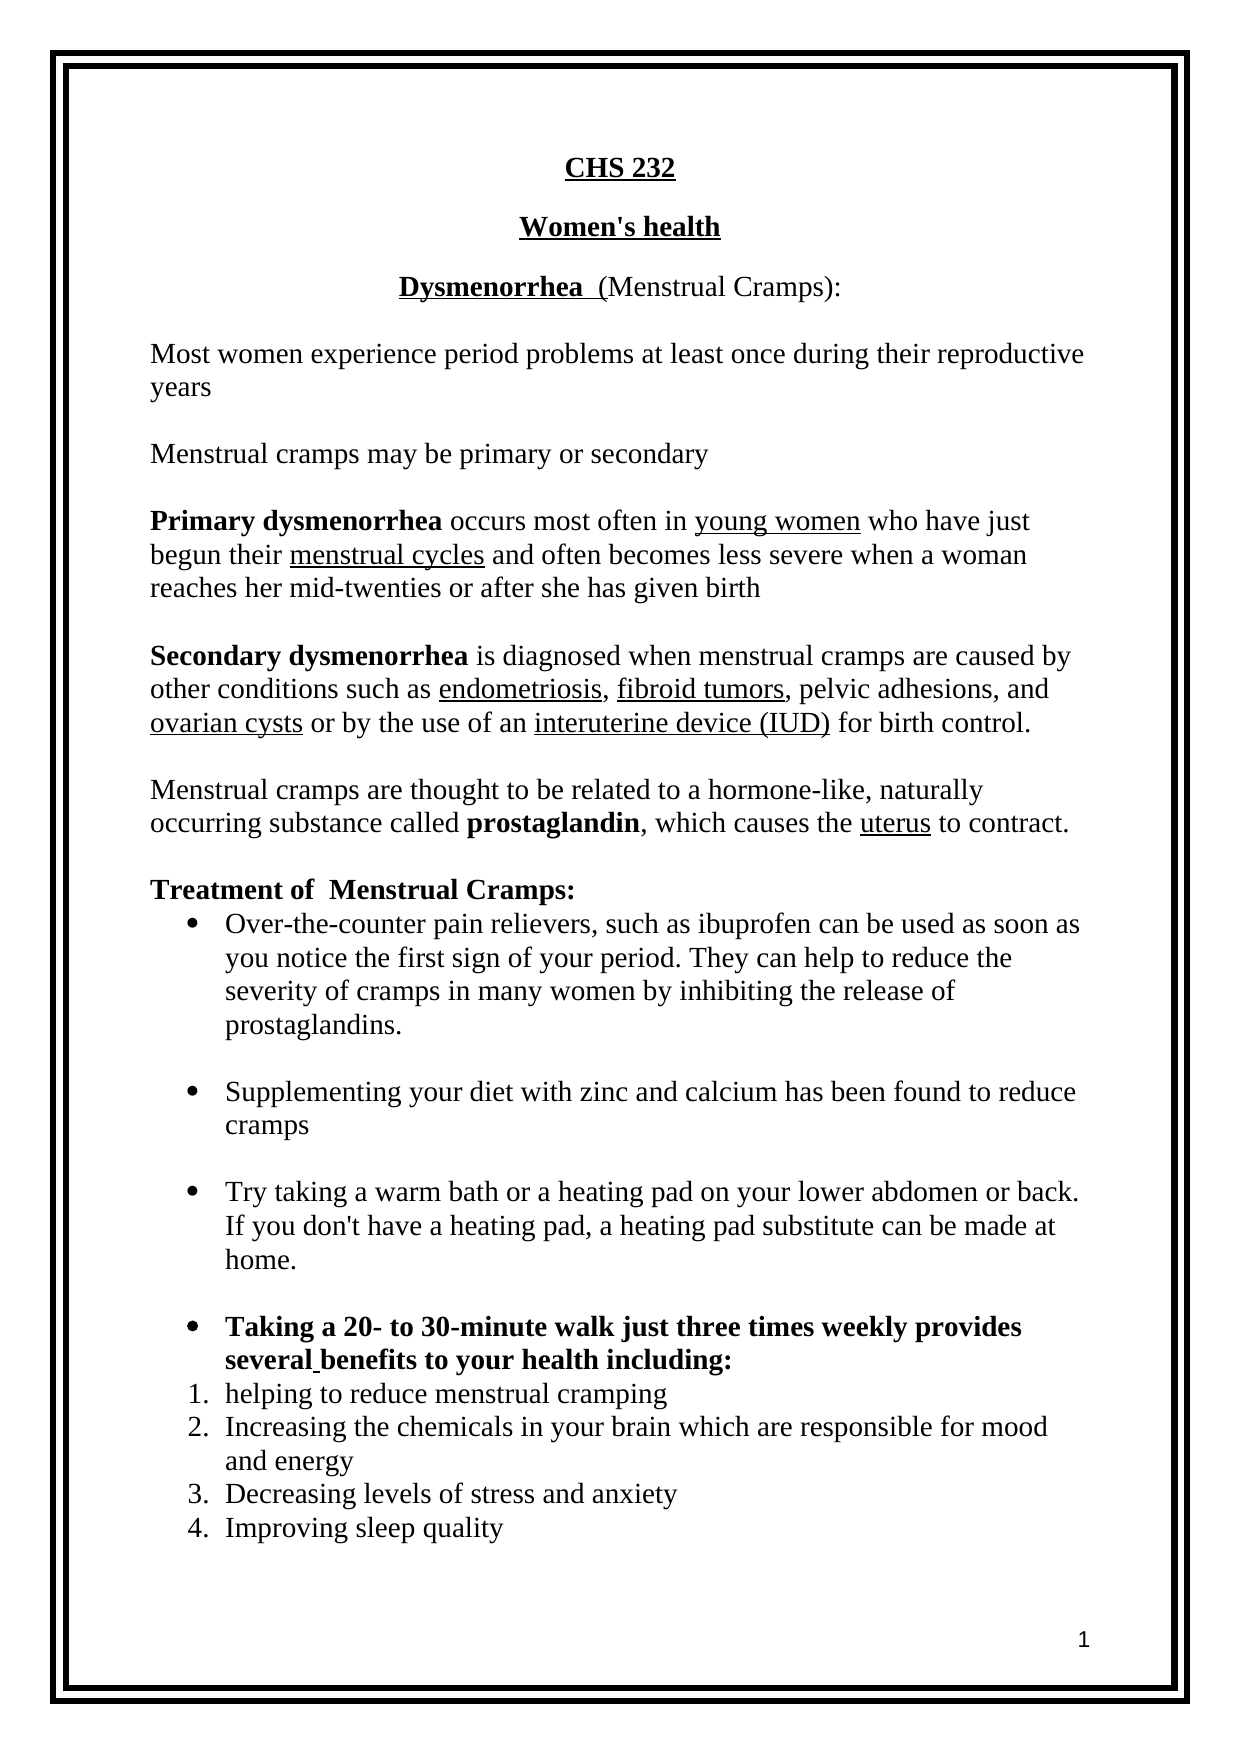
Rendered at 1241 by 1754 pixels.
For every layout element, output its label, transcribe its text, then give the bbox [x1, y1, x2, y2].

text Secondary dysmenorrhea is diagnosed when menstrual cramps are caused by other conditions such as endometriosis, fibroid tumors, pelvic adhesions, and ovarian cysts or by the use of an interuterine device (IUD) for birth control. [150, 638, 1090, 738]
list Taking a 20- to 30-minute walk just three times weekly provides several benefits to your health including: [187, 1309, 1090, 1376]
text Primary dysmenorrhea occurs most often in young women who have just begun their menstrual cycles and often becomes less severe when a woman reaches her mid-twenties or after she has given birth [150, 503, 1090, 604]
list Increasing the chemicals in your brain which are responsible for mood and energy [187, 1409, 1090, 1477]
list Improving sleep quality [187, 1510, 1090, 1544]
text Menstrual cramps may be primary or secondary [150, 436, 1090, 470]
list Decreasing levels of stress and anxiety [187, 1477, 1090, 1510]
text CHS 232 [150, 150, 1090, 183]
text Dysmenorrhea (Menstrual Cramps): [150, 269, 1090, 302]
text Menstrual cramps are thought to be related to a hormone-like, naturally occurring substance called prostaglandin, which causes the uterus to contract. [150, 772, 1090, 839]
list helping to reduce menstrual cramping [187, 1376, 1090, 1409]
list Try taking a warm bath or a heating pad on your lower abdomen or back. If you don't have a heating pad, a heating pad substitute can be made at home. [187, 1174, 1090, 1275]
list Over-the-counter pain relievers, such as ibuprofen can be used as soon as you notice the first sign of your period. They can help to reduce the severity of cramps in many women by inhibiting the release of prostaglandins. [187, 906, 1090, 1040]
text Treatment of Menstrual Cramps: [150, 872, 1090, 906]
text Women's health [150, 209, 1090, 243]
list Supplementing your diet with zinc and calcium has been found to reduce cramps [187, 1074, 1090, 1141]
text Most women experience period problems at least once during their reproductive years [150, 336, 1090, 403]
